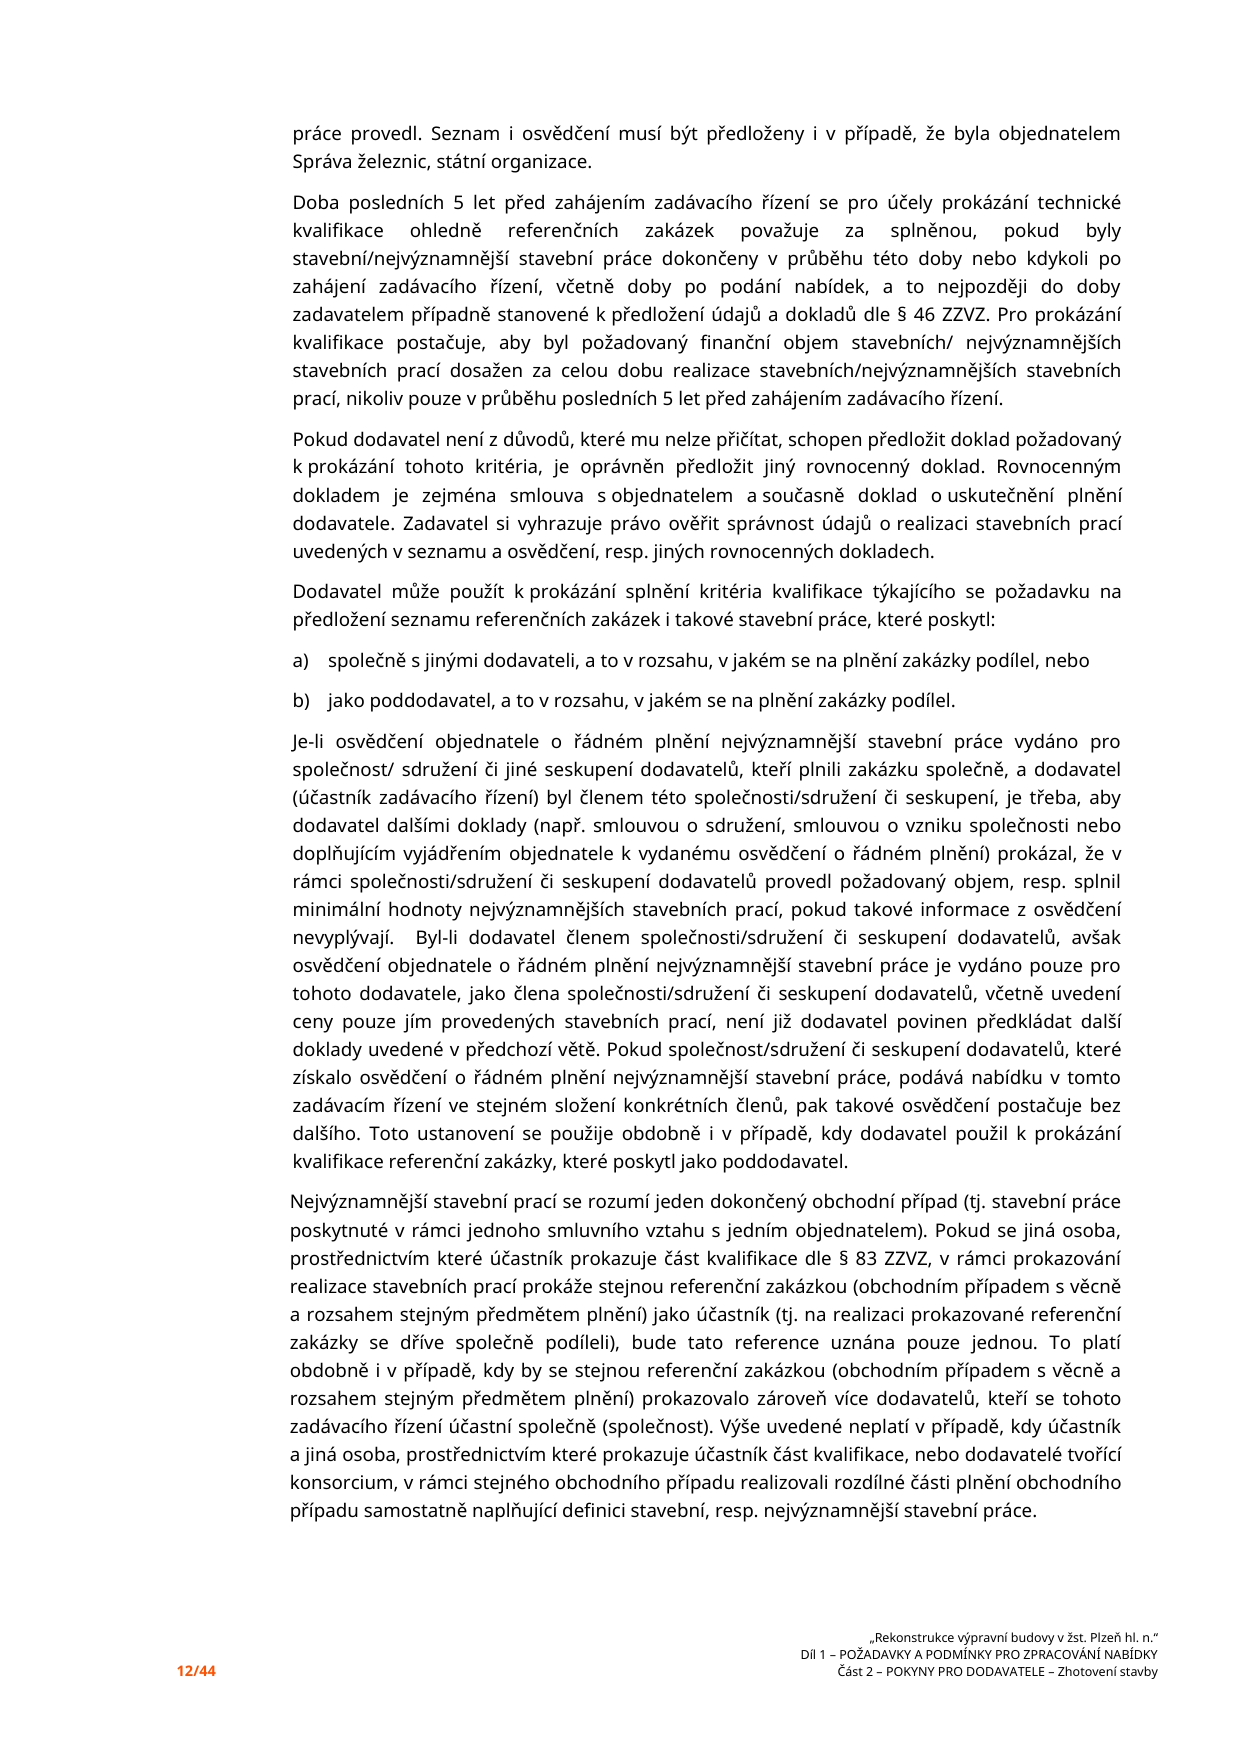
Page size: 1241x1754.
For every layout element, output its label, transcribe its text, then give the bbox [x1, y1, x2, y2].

text Dodavatel může použít k prokázání splnění kritéria kvalifikace týkajícího se požadavku na předložení seznamu referenčních zakázek i takové stavební práce, které poskytl: [292, 578, 1122, 632]
text Pokud dodavatel není z důvodů, které mu nelze přičítat, schopen předložit doklad požadovaný k prokázání tohoto kritéria, je oprávněn předložit jiný rovnocenný doklad. Rovnocenným dokladem je zejména smlouva s objednatelem a současně doklad o uskutečnění plnění dodavatele. Zadavatel si vyhrazuje právo ověřit správnost údajů o realizaci stavebních prací uvedených v seznamu a osvědčení, resp. jiných rovnocenných dokladech. [292, 426, 1122, 563]
text jako poddodavatel, a to v rozsahu, v jakém se na plnění zakázky podílel. [292, 687, 1122, 713]
list společně s jinými dodavateli, a to v rozsahu, v jakém se na plnění zakázky podílel, nebo [292, 647, 1122, 672]
text Je-li osvědčení objednatele o řádném plnění nejvýznamnější stavební práce vydáno pro společnost/ sdružení či jiné seskupení dodavatelů, kteří plnili zakázku společně, a dodavatel (účastník zadávacího řízení) byl členem této společnosti/sdružení či seskupení, je třeba, aby dodavatel dalšími doklady (např. smlouvou o sdružení, smlouvou o vzniku společnosti nebo doplňujícím vyjádřením objednatele k vydanému osvědčení o řádném plnění) prokázal, že v rámci společnosti/sdružení či seskupení dodavatelů provedl požadovaný objem, resp. splnil minimální hodnoty nejvýznamnějších stavebních prací, pokud takové informace z osvědčení nevyplývají. Byl-li dodavatel členem společnosti/sdružení či seskupení dodavatelů, avšak osvědčení objednatele o řádném plnění nejvýznamnější stavební práce je vydáno pouze pro tohoto dodavatele, jako člena společnosti/sdružení či seskupení dodavatelů, včetně uvedení ceny pouze jím provedených stavebních prací, není již dodavatel povinen předkládat další doklady uvedené v předchozí větě. Pokud společnost/sdružení či seskupení dodavatelů, které získalo osvědčení o řádném plnění nejvýznamnější stavební práce, podává nabídku v tomto zadávacím řízení ve stejném složení konkrétních členů, pak takové osvědčení postačuje bez dalšího. Toto ustanovení se použije obdobně i v případě, kdy dodavatel použil k prokázání kvalifikace referenční zakázky, které poskytl jako poddodavatel. [292, 728, 1122, 1174]
text Nejvýznamnější stavební prací se rozumí jeden dokončený obchodní případ (tj. stavební práce poskytnuté v rámci jednoho smluvního vztahu s jedním objednatelem). Pokud se jiná osoba, prostřednictvím které účastník prokazuje část kvalifikace dle § 83 ZZVZ, v rámci prokazování realizace stavebních prací prokáže stejnou referenční zakázkou (obchodním případem s věcně a rozsahem stejným předmětem plnění) jako účastník (tj. na realizaci prokazované referenční zakázky se dříve společně podíleli), bude tato reference uznána pouze jednou. To platí obdobně i v případě, kdy by se stejnou referenční zakázkou (obchodním případem s věcně a rozsahem stejným předmětem plnění) prokazovalo zároveň více dodavatelů, kteří se tohoto zadávacího řízení účastní společně (společnost). Výše uvedené neplatí v případě, kdy účastník a jiná osoba, prostřednictvím které prokazuje účastník část kvalifikace, nebo dodavatelé tvořící konsorcium, v rámci stejného obchodního případu realizovali rozdílné části plnění obchodního případu samostatně naplňující definici stavební, resp. nejvýznamnější stavební práce. [289, 1189, 1122, 1523]
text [292, 121, 1122, 174]
text Doba posledních 5 let před zahájením zadávacího řízení se pro účely prokázání technické kvalifikace ohledně referenčních zakázek považuje za splněnou, pokud byly stavební/nejvýznamnější stavební práce dokončeny v průběhu této doby nebo kdykoli po zahájení zadávacího řízení, včetně doby po podání nabídek, a to nejpozději do doby zadavatelem případně stanovené k předložení údajů a dokladů dle § 46 ZZVZ. Pro prokázání kvalifikace postačuje, aby byl požadovaný finanční objem stavebních/ nejvýznamnějších stavebních prací dosažen za celou dobu realizace stavebních/nejvýznamnějších stavebních prací, nikoliv pouze v průběhu posledních 5 let před zahájením zadávacího řízení. [292, 189, 1122, 411]
